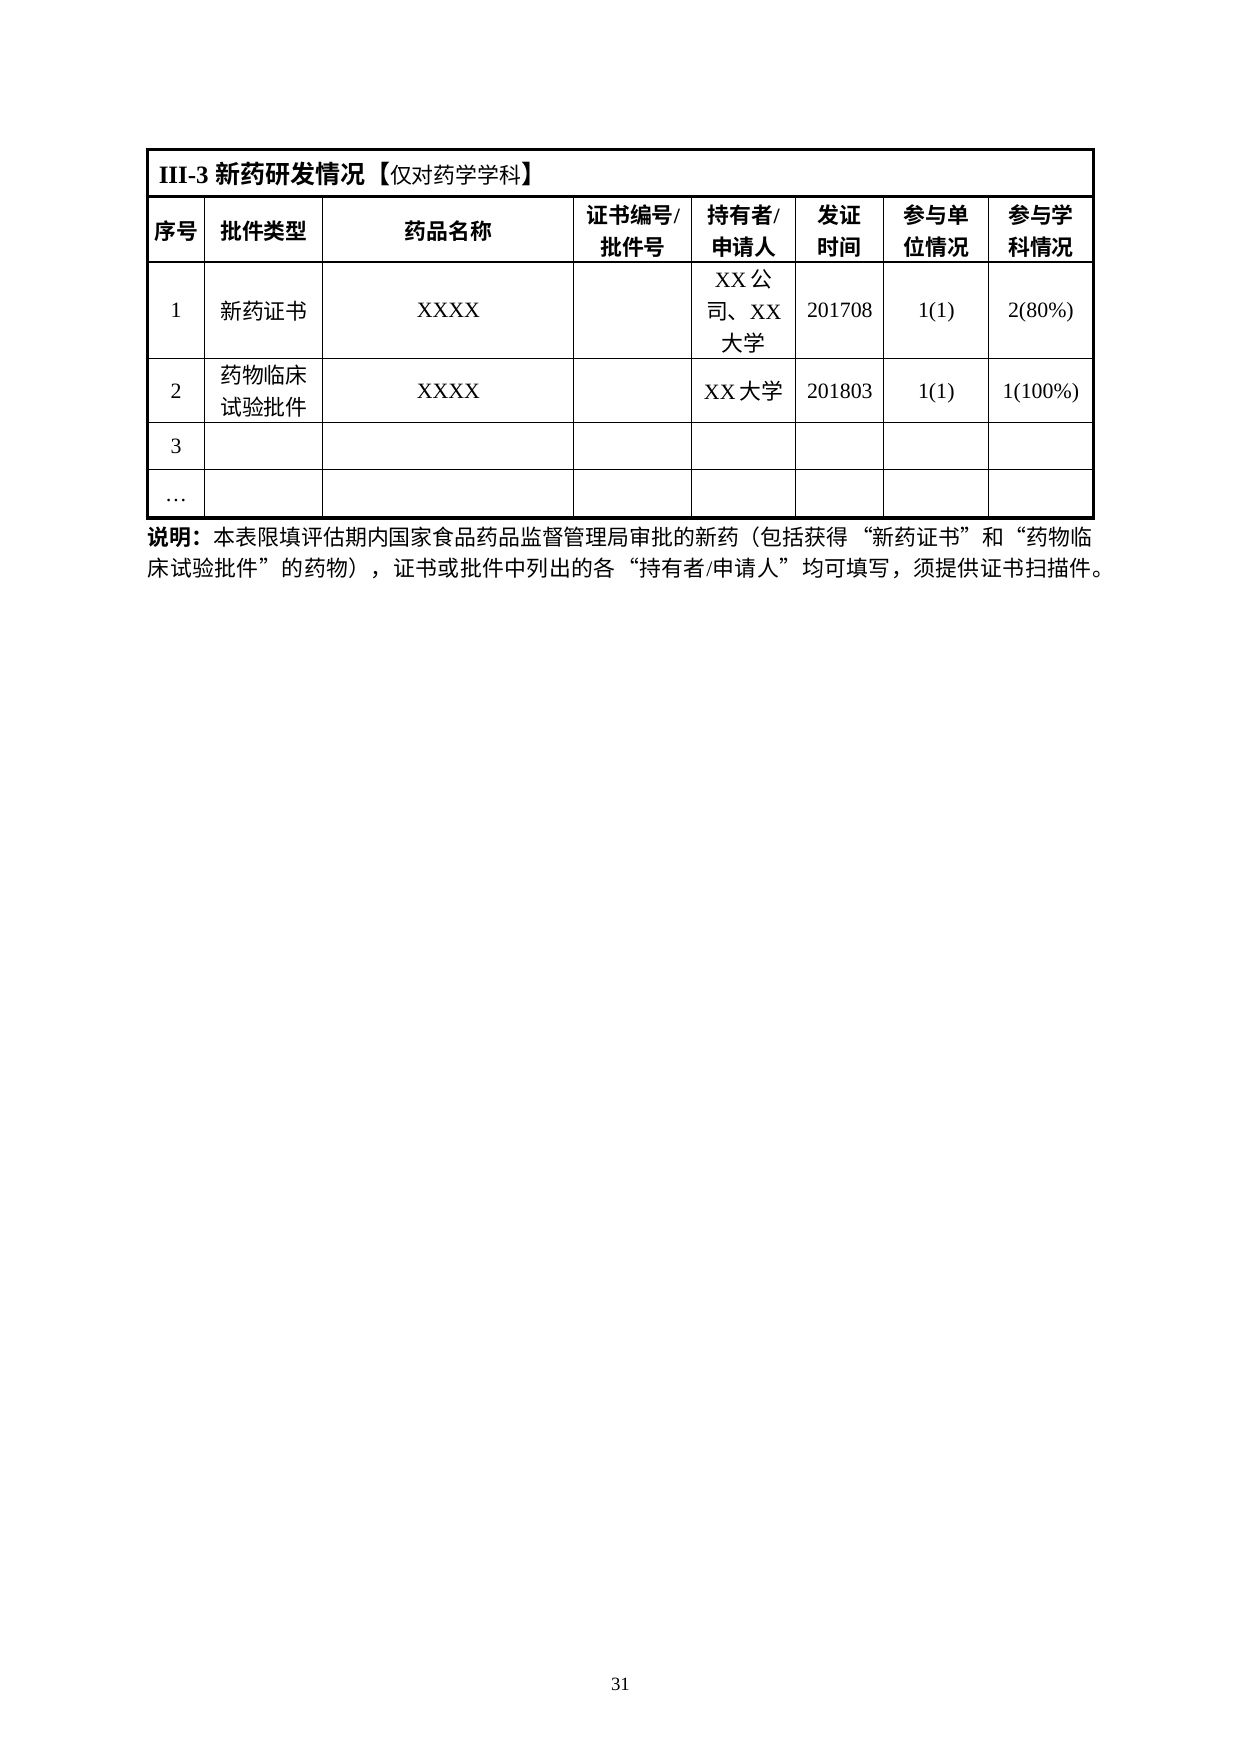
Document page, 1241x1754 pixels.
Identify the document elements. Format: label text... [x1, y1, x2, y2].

table_cell [323, 423, 573, 469]
table_cell [884, 423, 988, 469]
table_cell 1(1) [884, 359, 988, 422]
table_cell XXXX [323, 359, 573, 422]
table_cell 2 [149, 359, 204, 422]
table_cell 2(80%) [989, 263, 1092, 357]
table_cell 序号 [149, 198, 204, 261]
table_cell [989, 470, 1092, 516]
table_header III-3 新药研发情况【仅对药学学科】 [149, 151, 1092, 195]
table_cell 新药证书 [205, 263, 322, 357]
table_cell [574, 263, 691, 357]
table_cell [205, 423, 322, 469]
table_cell [989, 423, 1092, 469]
table_cell [692, 423, 795, 469]
table_cell 药物临床试验批件 [205, 359, 322, 422]
table_cell 1(100%) [989, 359, 1092, 422]
table_cell [884, 470, 988, 516]
table_cell [205, 470, 322, 516]
table_cell 201803 [796, 359, 883, 422]
table_cell 201708 [796, 263, 883, 357]
table_cell 药品名称 [323, 198, 573, 261]
table_cell [796, 423, 883, 469]
table_cell … [149, 470, 204, 516]
table_cell 参与单位情况 [884, 198, 988, 261]
table_cell [574, 423, 691, 469]
table_cell 批件类型 [205, 198, 322, 261]
table_cell [796, 470, 883, 516]
table_cell XX大学 [692, 359, 795, 422]
table_cell [574, 359, 691, 422]
table_cell [574, 470, 691, 516]
table_cell 1 [149, 263, 204, 357]
text 说明：本表限填评估期内国家食品药品监督管理局审批的新药（包括获得“新药证书”和“药物临床试验批件”的药物），证书或批件中列出的各“持有者/申请人”均可填写，须提供证书扫描件。 [148, 520, 1092, 608]
table_cell XX公司、XX大学 [692, 263, 795, 357]
table_cell 参与学科情况 [989, 198, 1092, 261]
table_cell 发证 时间 [796, 198, 883, 261]
table_cell 证书编号/批件号 [574, 198, 691, 261]
table_cell [323, 470, 573, 516]
table_cell XXXX [323, 263, 573, 357]
table_cell 3 [149, 423, 204, 469]
table_cell 1(1) [884, 263, 988, 357]
table_cell [692, 470, 795, 516]
table_cell 持有者/申请人 [692, 198, 795, 261]
